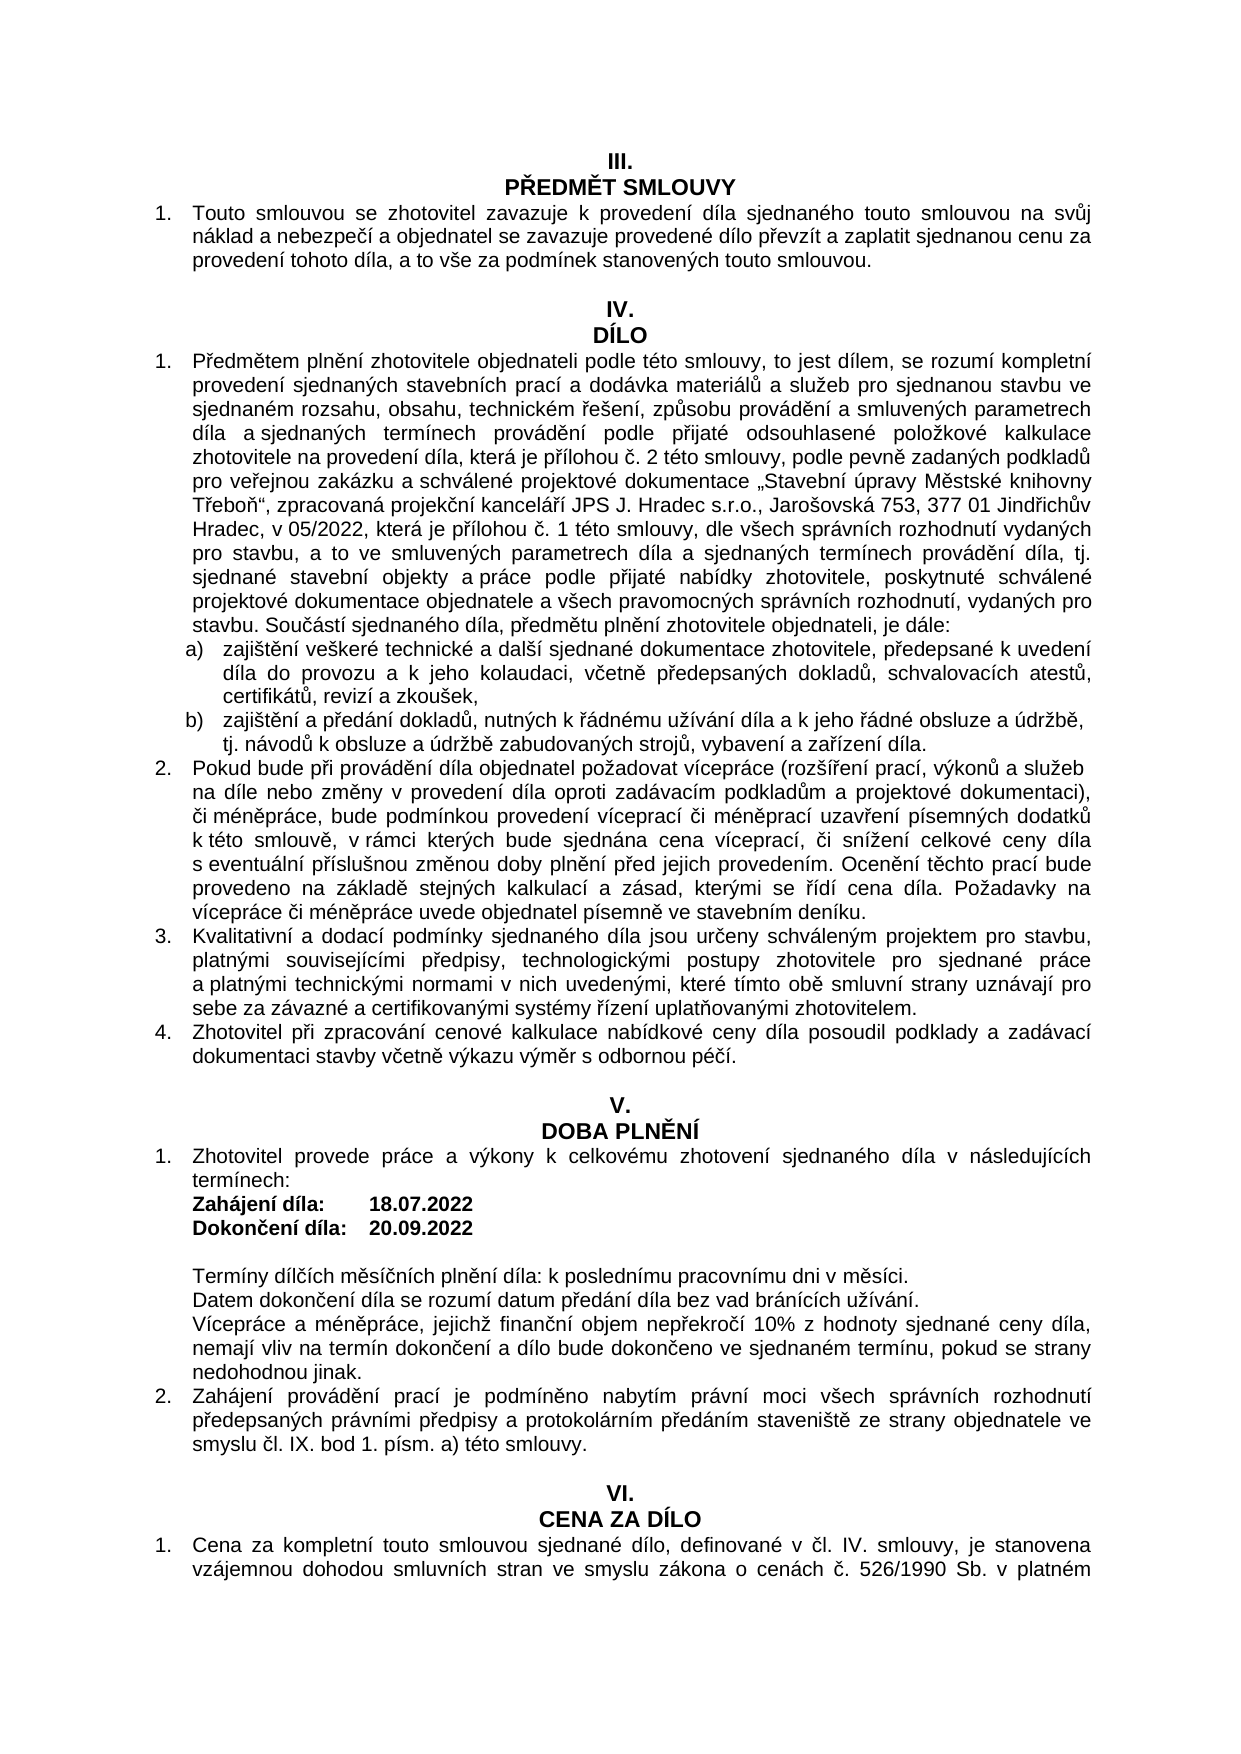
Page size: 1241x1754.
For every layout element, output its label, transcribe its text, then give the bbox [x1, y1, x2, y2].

list Předmětem plnění zhotovitele objednateli podle této smlouvy, to jest dílem, se rozumí kompletní provedení sjednaných stavebních prací a dodávka materiálů a služeb pro sjednanou stavbu ve sjednaném rozsahu, obsahu, technickém řešení, způsobu provádění a smluvených parametrech díla a sjednaných termínech provádění podle přijaté odsouhlasené položkové kalkulace zhotovitele na provedení díla, která je přílohou č. 2 této smlouvy, podle pevně zadaných podkladů pro veřejnou zakázku a schválené projektové dokumentace „Stavební úpravy Městské knihovny Třeboň“, zpracovaná projekční kanceláří JPS J. Hradec s.r.o., Jarošovská 753, 377 01 Jindřichův Hradec, v 05/2022, která je přílohou č. 1 této smlouvy, dle všech správních rozhodnutí vydaných pro stavbu, a to ve smluvených parametrech díla a sjednaných termínech provádění díla, tj. sjednané stavební objekty a práce podle přijaté nabídky zhotovitele, poskytnuté schválené projektové dokumentace objednatele a všech pravomocných správních rozhodnutí, vydaných pro stavbu. Součástí sjednaného díla, předmětu plnění zhotovitele objednateli, je dále: [154, 349, 1093, 636]
list Touto smlouvou se zhotovitel zavazuje k provedení díla sjednaného touto smlouvou na svůj náklad a nebezpečí a objednatel se zavazuje provedené dílo převzít a zaplatit sjednanou cenu za provedení tohoto díla, a to vše za podmínek stanovených touto smlouvou. [154, 200, 1093, 272]
list Zahájení provádění prací je podmíněno nabytím právní moci všech správních rozhodnutí předepsaných právními předpisy a protokolárním předáním staveniště ze strany objednatele ve smyslu čl. IX. bod 1. písm. a) této smlouvy. [154, 1384, 1093, 1456]
text DOBA PLNĚNÍ [148, 1118, 1093, 1144]
text CENA ZA DÍLO [148, 1506, 1093, 1532]
list zajištění veškeré technické a další sjednané dokumentace zhotovitele, předepsané k uvedení díla do provozu a k jeho kolaudaci, včetně předepsaných dokladů, schvalovacích atestů, certifikátů, revizí a zkoušek, [185, 636, 1093, 708]
list Vícepráce a méněpráce, jejichž finanční objem nepřekročí 10% z hodnoty sjednané ceny díla, nemají vliv na termín dokončení a dílo bude dokončeno ve sjednaném termínu, pokud se strany nedohodnou jinak. [192, 1312, 1093, 1384]
list Pokud bude při provádění díla objednatel požadovat vícepráce (rozšíření prací, výkonů a služeb na díle nebo změny v provedení díla oproti zadávacím podkladům a projektové dokumentaci), či méněpráce, bude podmínkou provedení víceprací či méněprací uzavření písemných dodatků k této smlouvě, v rámci kterých bude sjednána cena víceprací, či snížení celkové ceny díla s eventuální příslušnou změnou doby plnění před jejich provedením. Ocenění těchto prací bude provedeno na základě stejných kalkulací a zásad, kterými se řídí cena díla. Požadavky na vícepráce či méněpráce uvede objednatel písemně ve stavebním deníku. [154, 756, 1093, 924]
text V. [148, 1092, 1093, 1118]
text Termíny dílčích měsíčních plnění díla: k poslednímu pracovnímu dni v měsíci. [192, 1264, 1093, 1288]
list Zhotovitel při zpracování cenové kalkulace nabídkové ceny díla posoudil podklady a zadávací dokumentaci stavby včetně výkazu výměr s odbornou péčí. [154, 1020, 1093, 1068]
text VI. [148, 1480, 1093, 1506]
text DÍLO [148, 322, 1093, 349]
text III. [148, 148, 1093, 174]
list Dokončení díla: 20.09.2022 [192, 1216, 1093, 1240]
list Zhotovitel provede práce a výkony k celkovému zhotovení sjednaného díla v následujících termínech: [154, 1144, 1093, 1192]
list zajištění a předání dokladů, nutných k řádnému užívání díla a k jeho řádné obsluze a údržbě, tj. návodů k obsluze a údržbě zabudovaných strojů, vybavení a zařízení díla. [185, 708, 1093, 756]
list Datem dokončení díla se rozumí datum předání díla bez vad bránících užívání. [192, 1288, 1093, 1312]
list Zahájení díla: 18.07.2022 [192, 1192, 1093, 1216]
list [154, 1532, 1093, 1580]
text IV. [148, 296, 1093, 322]
text PŘEDMĚT SMLOUVY [148, 174, 1093, 200]
list Kvalitativní a dodací podmínky sjednaného díla jsou určeny schváleným projektem pro stavbu, platnými souvisejícími předpisy, technologickými postupy zhotovitele pro sjednané práce a platnými technickými normami v nich uvedenými, které tímto obě smluvní strany uznávají pro sebe za závazné a certifikovanými systémy řízení uplatňovanými zhotovitelem. [154, 924, 1093, 1020]
